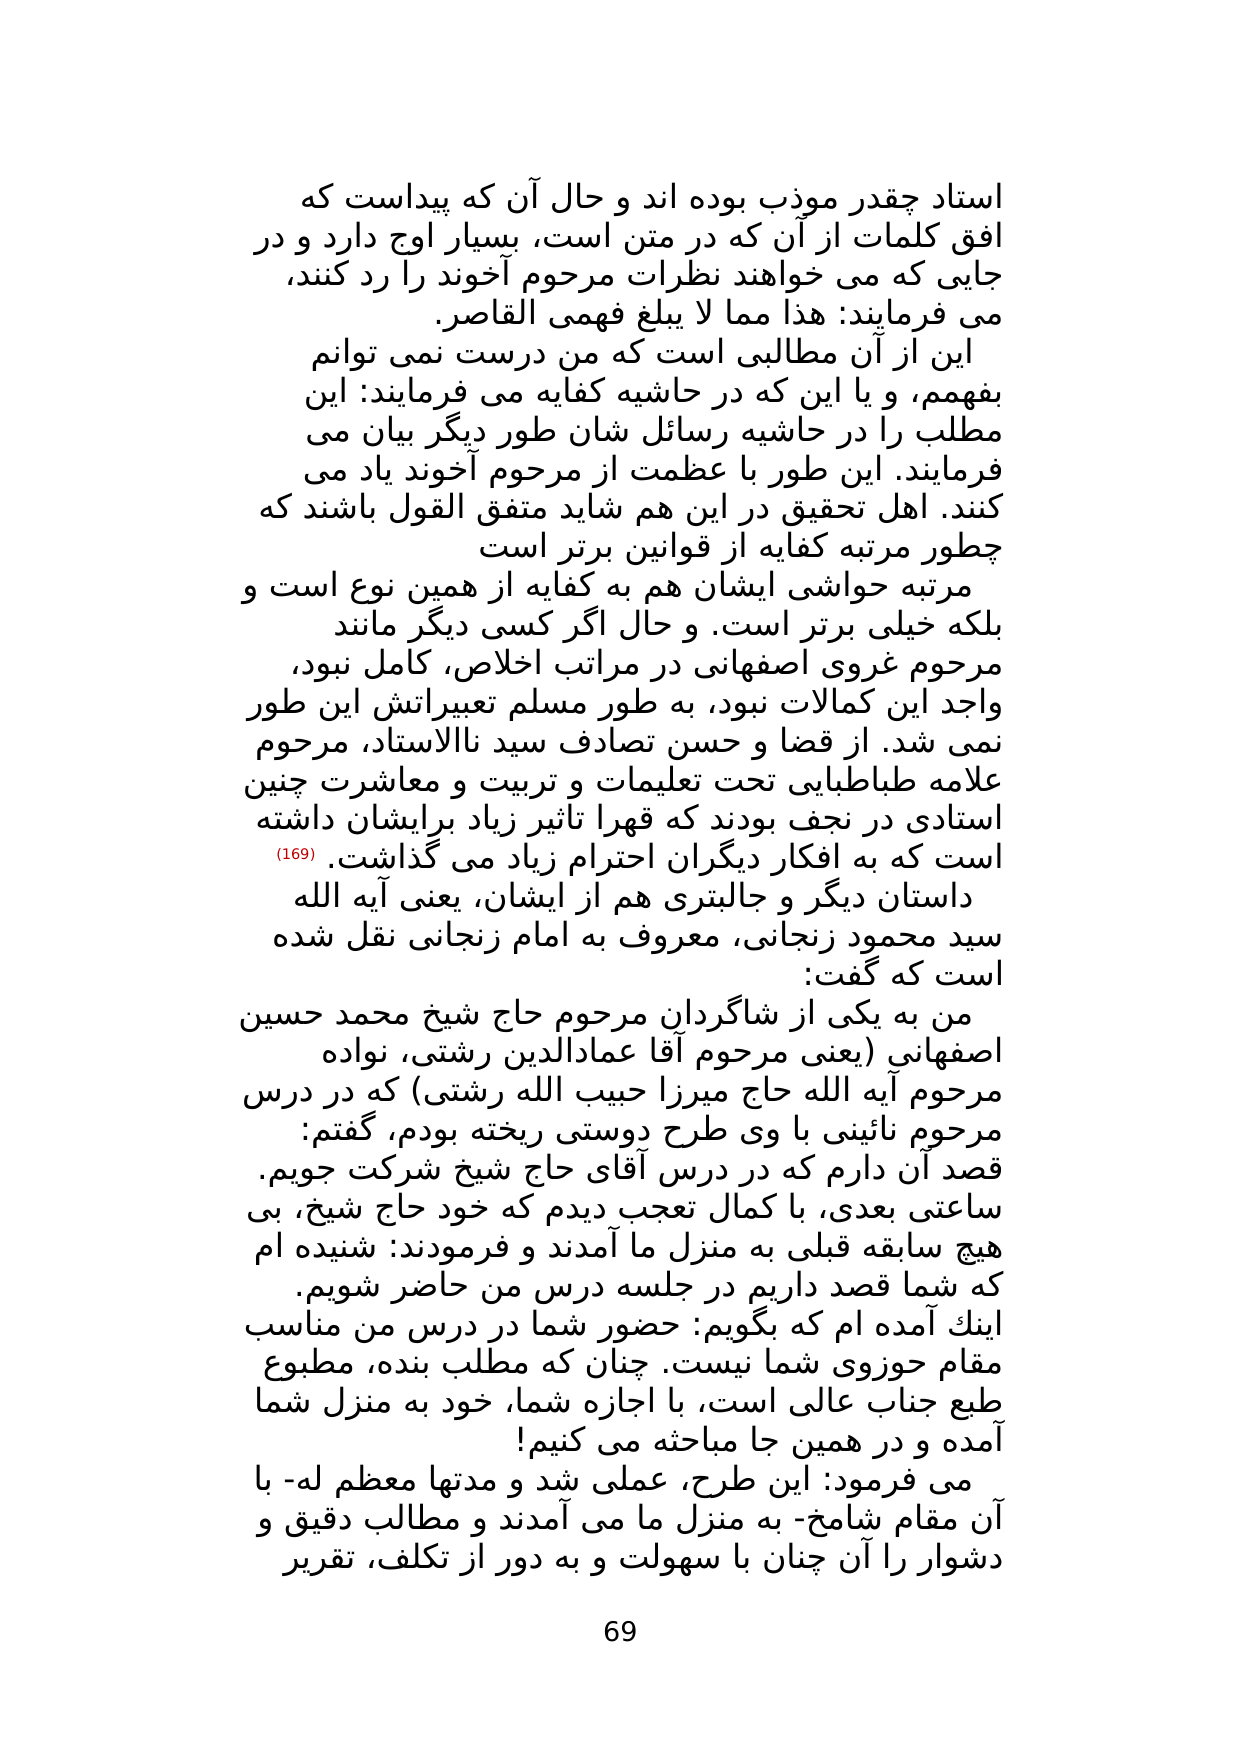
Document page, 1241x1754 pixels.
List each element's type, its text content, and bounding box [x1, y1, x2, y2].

text اين از آن مطالبى است كه من درست نمى توانم بفهمم، و يا اين كه در حاشيه كفايه مى فرمايند: اين مطلب را در حاشيه رسائل شان طور ديگر بيان مى فرمايند. اين طور با عظمت از مرحوم آخوند ياد مى كنند. اهل تحقيق در اين هم شايد متفق القول باشند كه چطور مرتبه كفايه از قوانين برتر است [236, 333, 1004, 566]
text من به يكى از شاگردان مرحوم حاج شيخ محمد حسين اصفهانى (يعنى مرحوم آقا عمادالدين رشتى، نواده مرحوم آيه الله حاج ميرزا حبيب الله رشتى) كه در درس مرحوم نائينى با وى طرح دوستى ريخته بودم، گفتم: قصد آن دارم كه در درس آقاى حاج شيخ شركت جويم. ساعتى بعدى، با كمال تعجب ديدم كه خود حاج شيخ، بى هيچ سابقه قبلى به منزل ما آمدند و فرمودند: شنيده ام كه شما قصد داريم در جلسه درس من حاضر شويم. اينك آمده ام كه بگويم: حضور شما در درس من مناسب مقام حوزوى شما نيست. چنان كه مطلب بنده، مطبوع طبع جناب عالى است، با اجازه شما، خود به منزل شما آمده و در همين جا مباحثه مى كنيم! [236, 993, 1004, 1459]
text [236, 1459, 1004, 1576]
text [236, 177, 1004, 333]
text مرتبه حواشى ايشان هم به كفايه از همين نوع است و بلكه خيلى برتر است. و حال اگر كسى ديگر مانند مرحوم غروى اصفهانى در مراتب اخلاص، كامل نبود، واجد اين كمالات نبود، به طور مسلم تعبيراتش اين طور نمى شد. از قضا و حسن تصادف سيد ناالاستاد، مرحوم علامه طباطبايى تحت تعليمات و تربيت و معاشرت چنين استادى در نجف بودند كه قهرا تاثير زياد برايشان داشته است كه به افكار ديگران احترام زياد مى گذاشت. (169) [236, 566, 1004, 877]
text داستان ديگر و جالبترى هم از ايشان، يعنى آيه الله سيد محمود زنجانى، معروف به امام زنجانى نقل شده است كه گفت: [236, 877, 1004, 993]
